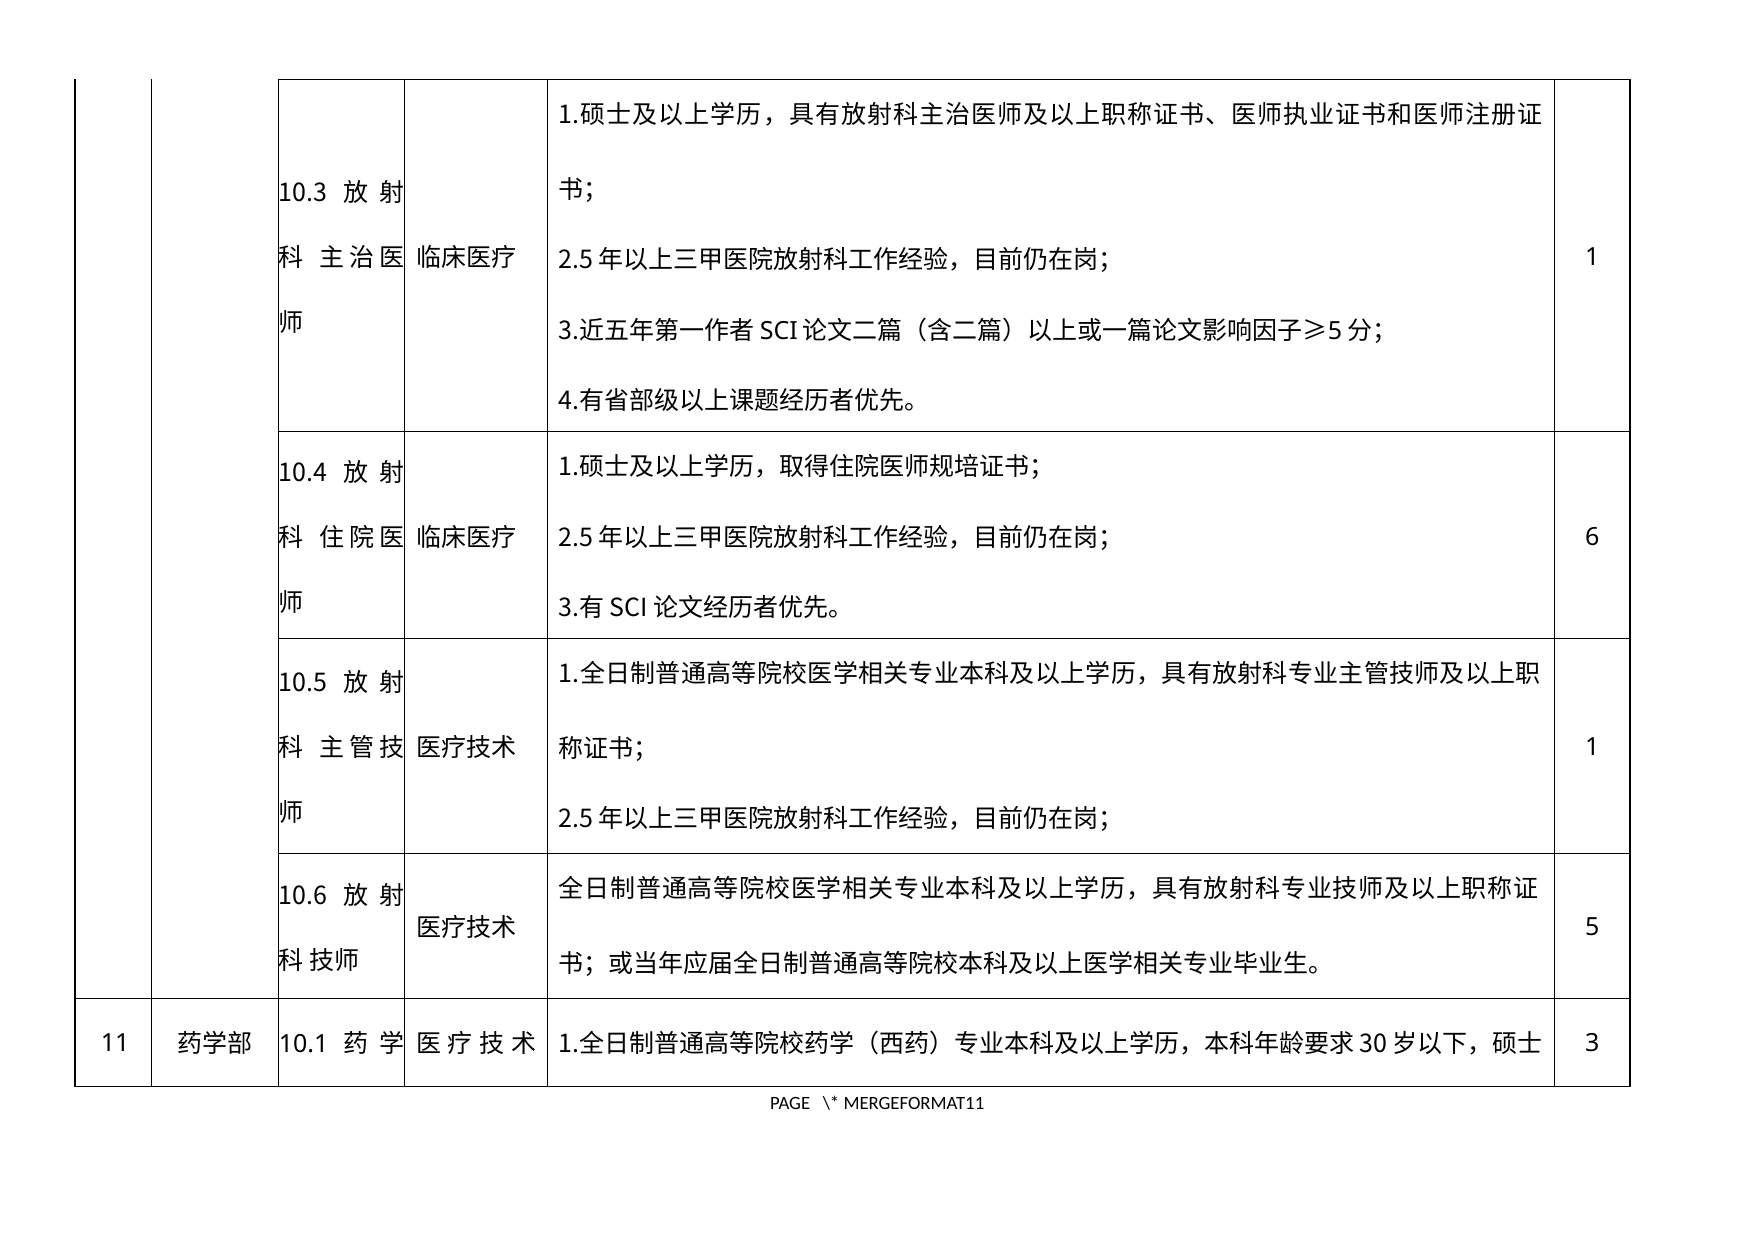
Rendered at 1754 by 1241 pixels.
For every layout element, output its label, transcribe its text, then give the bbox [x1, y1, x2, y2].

table_cell 3 [1555, 999, 1629, 1086]
table_cell 1 [1555, 80, 1629, 431]
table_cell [548, 999, 1554, 1086]
table_cell 全日制普通高等院校医学相关专业本科及以上学历，具有放射科专业技师及以上职称证书；或当年应届全日制普通高等院校本科及以上医学相关专业毕业生。 [548, 854, 1554, 997]
table_cell 6 [1555, 432, 1629, 638]
table_cell 10.5放射科 主管技师 [279, 639, 404, 853]
table_cell 5 [1555, 854, 1629, 997]
table_cell 医疗技术 [405, 854, 547, 997]
table_cell 医疗技术岗 [405, 999, 547, 1086]
table_cell 医疗技术 [405, 639, 547, 853]
table_cell 1.硕士及以上学历，具有放射科主治医师及以上职称证书、医师执业证书和医师注册证书； 2.5年以上三甲医院放射科工作经验，目前仍在岗； 3.近五年第一作者SCI论文二篇（含二篇）以上或一篇论文影响因子≥5分； 4.有省部级以上课题经历者优先。 [548, 80, 1554, 431]
table_cell 11 [76, 999, 151, 1086]
table_cell 1.全日制普通高等院校医学相关专业本科及以上学历，具有放射科专业主管技师及以上职称证书； 2.5年以上三甲医院放射科工作经验，目前仍在岗； [548, 639, 1554, 853]
table_cell 10.3放射科 主治医师 [279, 80, 404, 431]
table_cell 临床医疗 [405, 432, 547, 638]
table_cell 10.4放射科 住院医师 [279, 432, 404, 638]
table_cell 药学部 [152, 999, 278, 1086]
table_cell 1 [1555, 639, 1629, 853]
table_cell 临床医疗 [405, 80, 547, 431]
table_cell 1.硕士及以上学历，取得住院医师规培证书； 2.5年以上三甲医院放射科工作经验，目前仍在岗； 3.有SCI论文经历者优先。 [548, 432, 1554, 638]
table_cell 10.1药学部 药师 [279, 999, 404, 1086]
table_cell 10.6放射科 技师 [279, 854, 404, 997]
